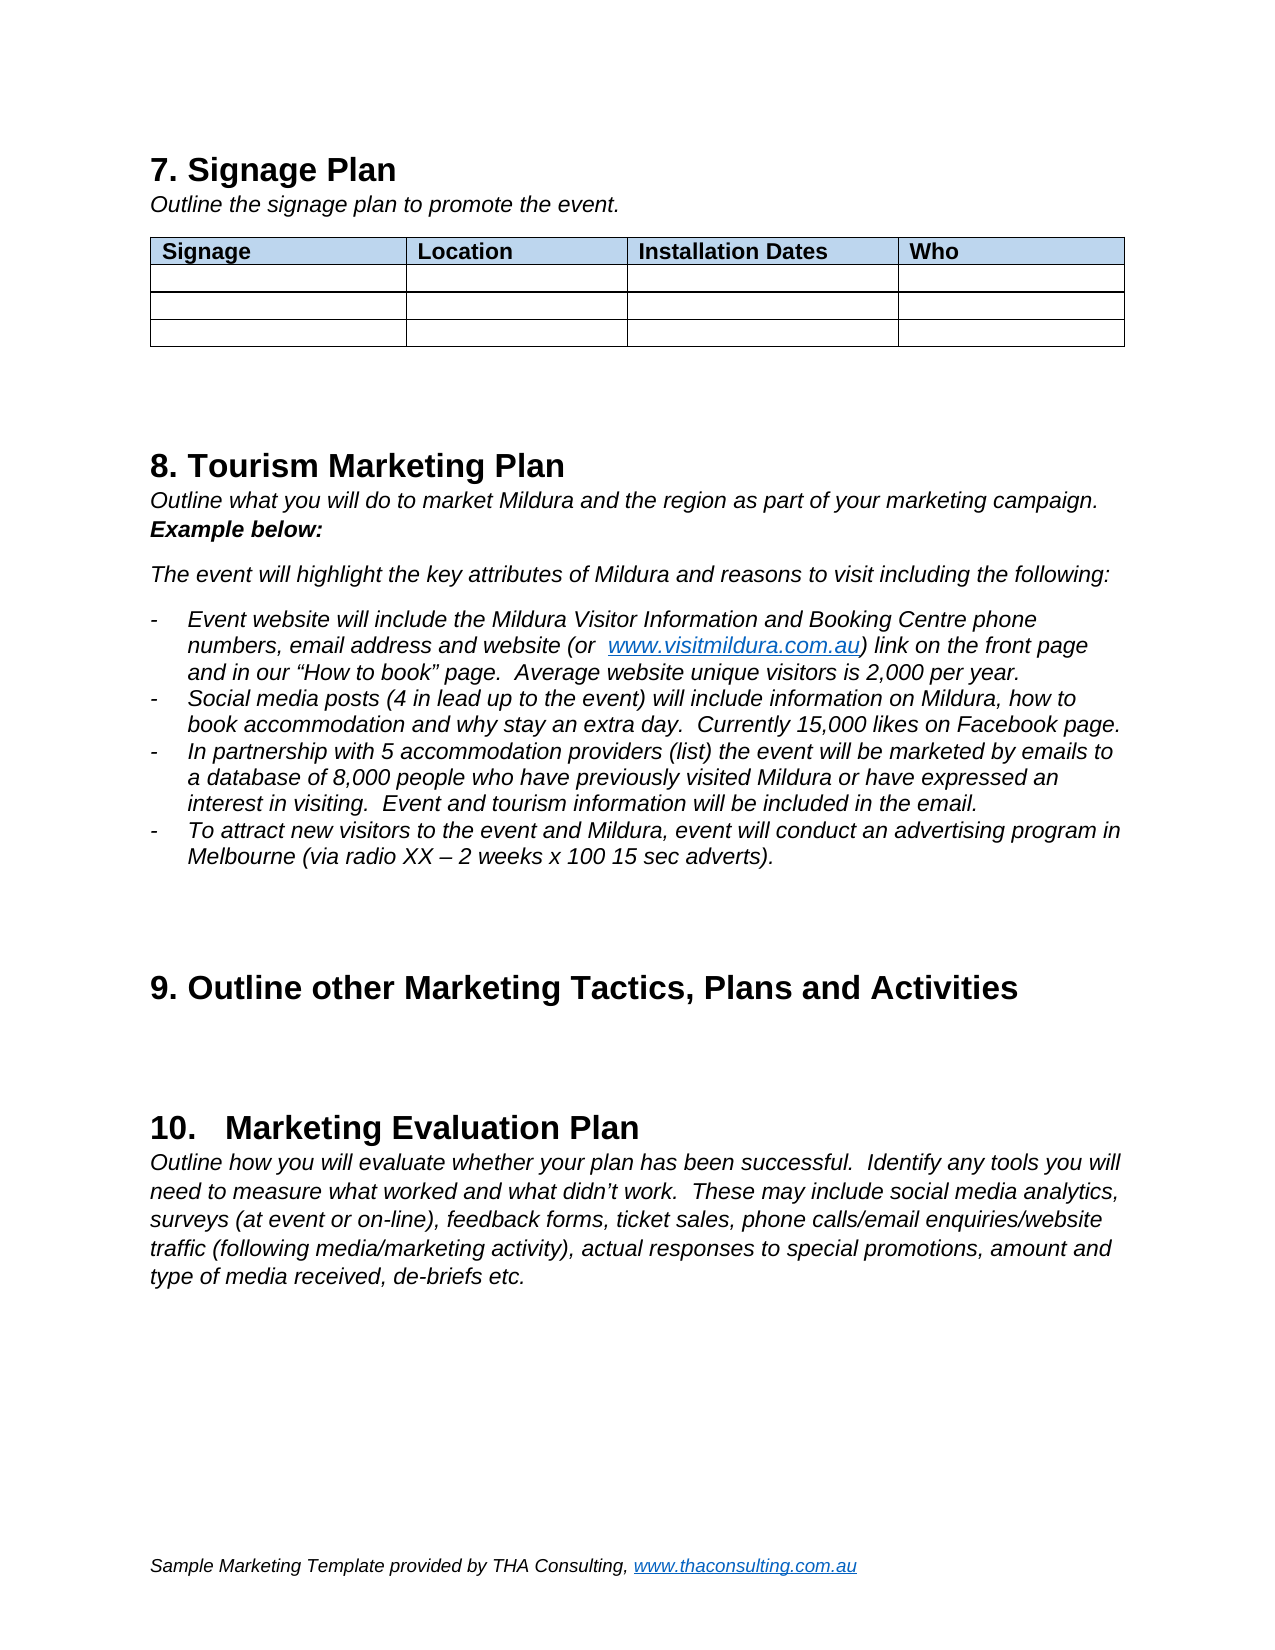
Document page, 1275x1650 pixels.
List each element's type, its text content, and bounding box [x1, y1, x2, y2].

table_cell [628, 320, 898, 346]
list To attract new visitors to the event and Mildura, event will conduct an advertising program in Melbourne (via radio XX – 2 weeks x 100 15 sec adverts). [150, 817, 1125, 869]
list Social media posts (4 in lead up to the event) will include information on Mildura, how to book accommodation and why stay an extra day. Currently 15,000 likes on Facebook page. [150, 685, 1125, 738]
text Outline the signage plan to promote the event. [150, 191, 1125, 218]
table_cell [899, 320, 1124, 346]
table_cell [628, 293, 898, 319]
table_cell [151, 320, 406, 346]
table_cell [899, 265, 1124, 291]
table_cell [151, 293, 406, 319]
table_header Who [899, 238, 1124, 264]
list Event website will include the Mildura Visitor Information and Booking Centre phone numbers, email address and website (or www.visitmildura.com.au) link on the front page and in our “How to book” page. Average website unique visitors is 2,000 per year. [150, 606, 1125, 685]
table_header Signage [151, 238, 406, 264]
subtitle Marketing Evaluation Plan [150, 1108, 1125, 1146]
table_cell [899, 293, 1124, 319]
subtitle Outline other Marketing Tactics, Plans and Activities [150, 968, 1125, 1006]
text Outline how you will evaluate whether your plan has been successful. Identify any tools you will need to measure what worked and what didn’t work. These may include social media analytics, surveys (at event or on-line), feedback forms, ticket sales, phone calls/email enquiries/website traffic (following media/marketing activity), actual responses to special promotions, amount and type of media received, de-briefs etc. [150, 1149, 1125, 1289]
table_cell [407, 265, 627, 291]
table_header Location [407, 238, 627, 264]
text The event will highlight the key attributes of Mildura and reasons to visit including the following: [150, 561, 1125, 587]
table_header Installation Dates [628, 238, 898, 264]
subtitle Tourism Marketing Plan [150, 446, 1125, 484]
table_cell [151, 265, 406, 291]
table_cell [628, 265, 898, 291]
text Outline what you will do to market Mildura and the region as part of your marketing campaign. Example below: [150, 487, 1125, 542]
table_cell [407, 293, 627, 319]
list In partnership with 5 accommodation providers (list) the event will be marketed by emails to a database of 8,000 people who have previously visited Mildura or have expressed an interest in visiting. Event and tourism information will be included in the email. [150, 738, 1125, 817]
table_cell [407, 320, 627, 346]
subtitle Signage Plan [150, 150, 1125, 188]
